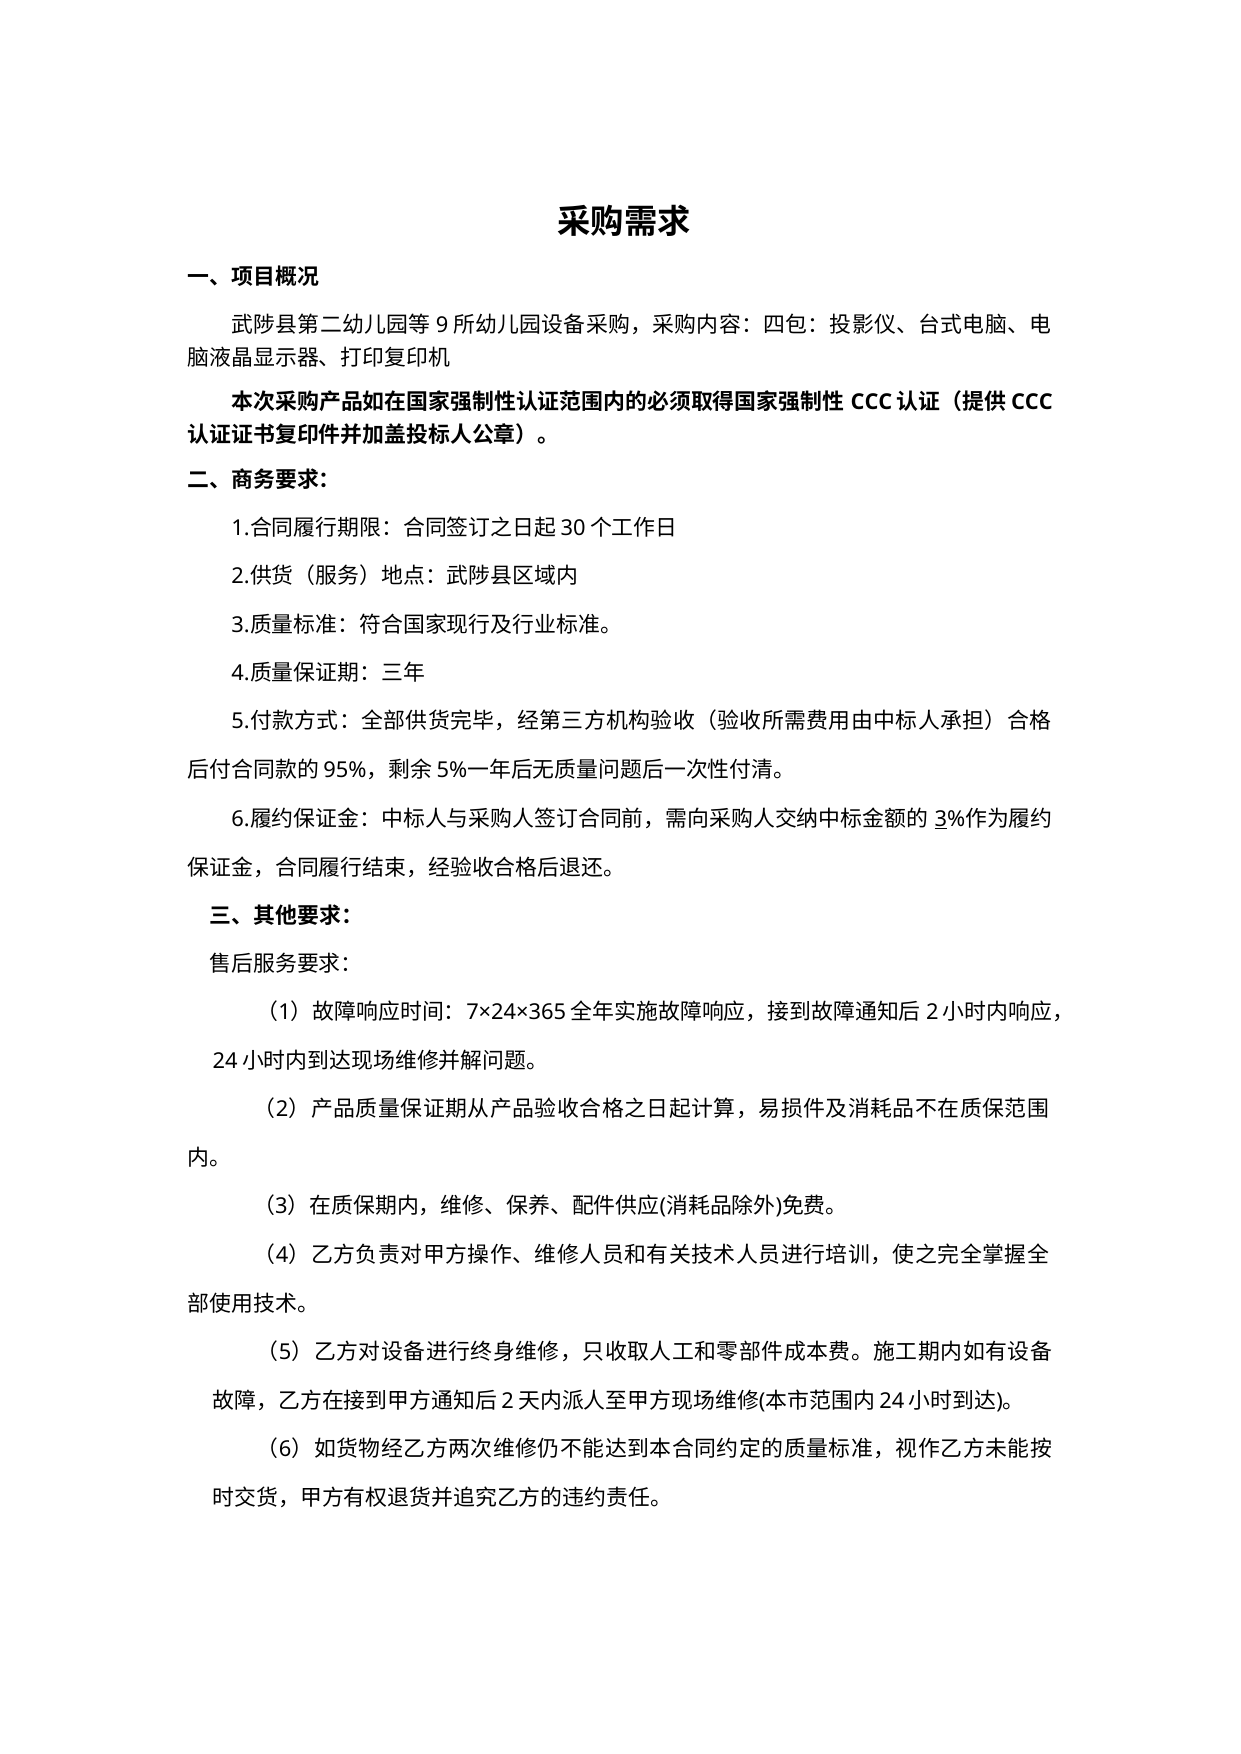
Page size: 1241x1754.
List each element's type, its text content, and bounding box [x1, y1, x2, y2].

text 武陟县第二幼儿园等9所幼儿园设备采购，采购内容：四包：投影仪、台式电脑、电脑液晶显示器、打印复印机 [187, 307, 1053, 372]
text 二、商务要求： [187, 462, 1053, 494]
text （4）乙方负责对甲方操作、维修人员和有关技术人员进行培训，使之完全掌握全部使用技术。 [187, 1237, 1053, 1318]
text （3）在质保期内，维修、保养、配件供应(消耗品除外)免费。 [187, 1188, 1053, 1221]
text 本次采购产品如在国家强制性认证范围内的必须取得国家强制性CCC认证（提供CCC认证证书复印件并加盖投标人公章）。 [187, 384, 1053, 449]
text 一、项目概况 [187, 258, 1053, 291]
text 售后服务要求： [187, 946, 1053, 978]
list 供货（服务）地点：武陟县区域内 [187, 558, 1053, 591]
text （5）乙方对设备进行终身维修，只收取人工和零部件成本费。施工期内如有设备故障，乙方在接到甲方通知后2天内派人至甲方现场维修(本市范围内24小时到达)。 [212, 1334, 1053, 1415]
list 履约保证金：中标人与采购人签订合同前，需向采购人交纳中标金额的3%作为履约保证金，合同履行结束，经验收合格后退还。 [187, 800, 1053, 882]
title 采购需求 [187, 187, 1060, 252]
list 质量标准：符合国家现行及行业标准。 [187, 607, 1053, 639]
text 三、其他要求： [187, 897, 1053, 930]
text （1）故障响应时间：7×24×365全年实施故障响应，接到故障通知后2小时内响应，24小时内到达现场维修并解问题。 [212, 994, 1053, 1075]
list 合同履行期限：合同签订之日起30个工作日 [187, 510, 1053, 542]
list 质量保证期：三年 [187, 655, 1053, 687]
list 付款方式：全部供货完毕，经第三方机构验收（验收所需费用由中标人承担）合格后付合同款的95%，剩余5%一年后无质量问题后一次性付清。 [187, 703, 1053, 784]
text （2）产品质量保证期从产品验收合格之日起计算，易损件及消耗品不在质保范围内。 [187, 1091, 1053, 1172]
text （6）如货物经乙方两次维修仍不能达到本合同约定的质量标准，视作乙方未能按时交货，甲方有权退货并追究乙方的违约责任。 [212, 1431, 1053, 1512]
